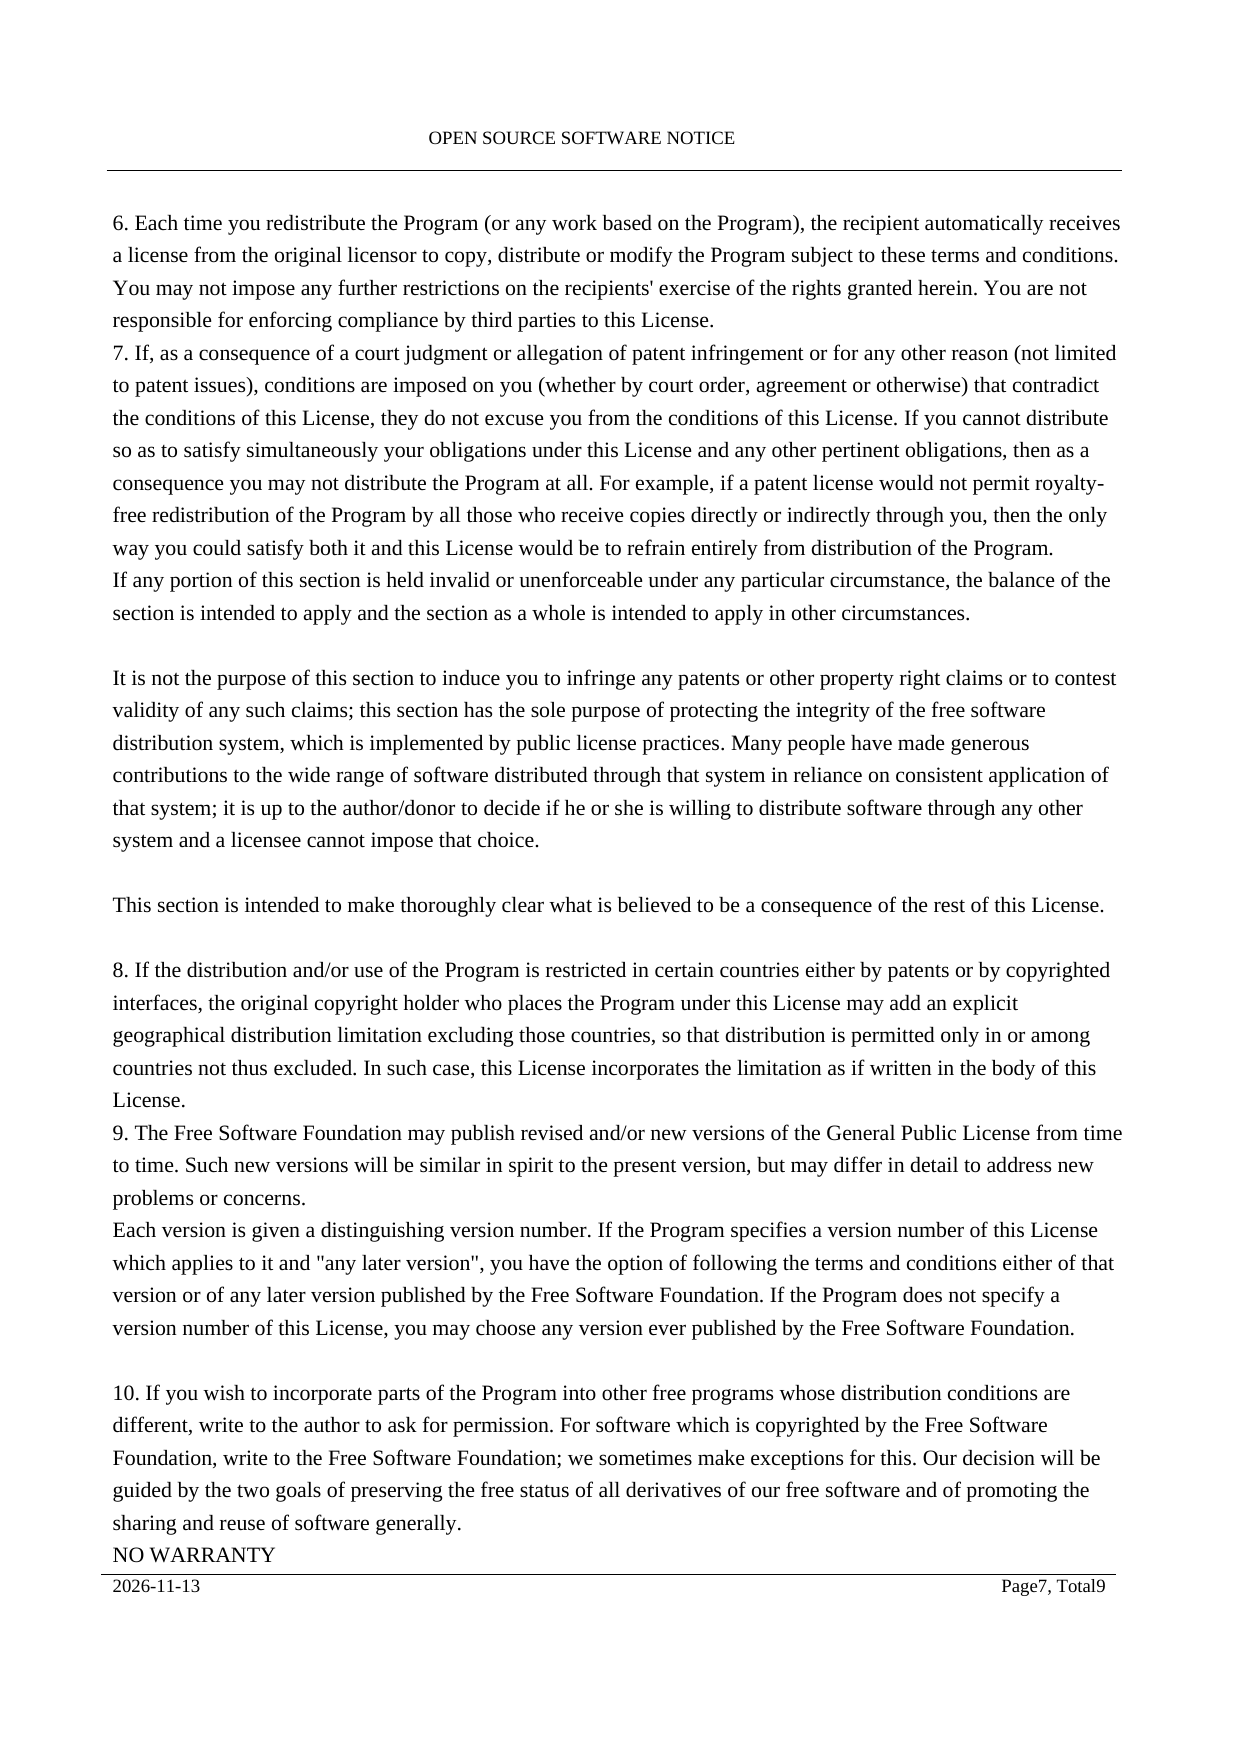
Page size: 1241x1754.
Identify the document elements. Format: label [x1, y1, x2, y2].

text [112, 206, 1128, 1571]
